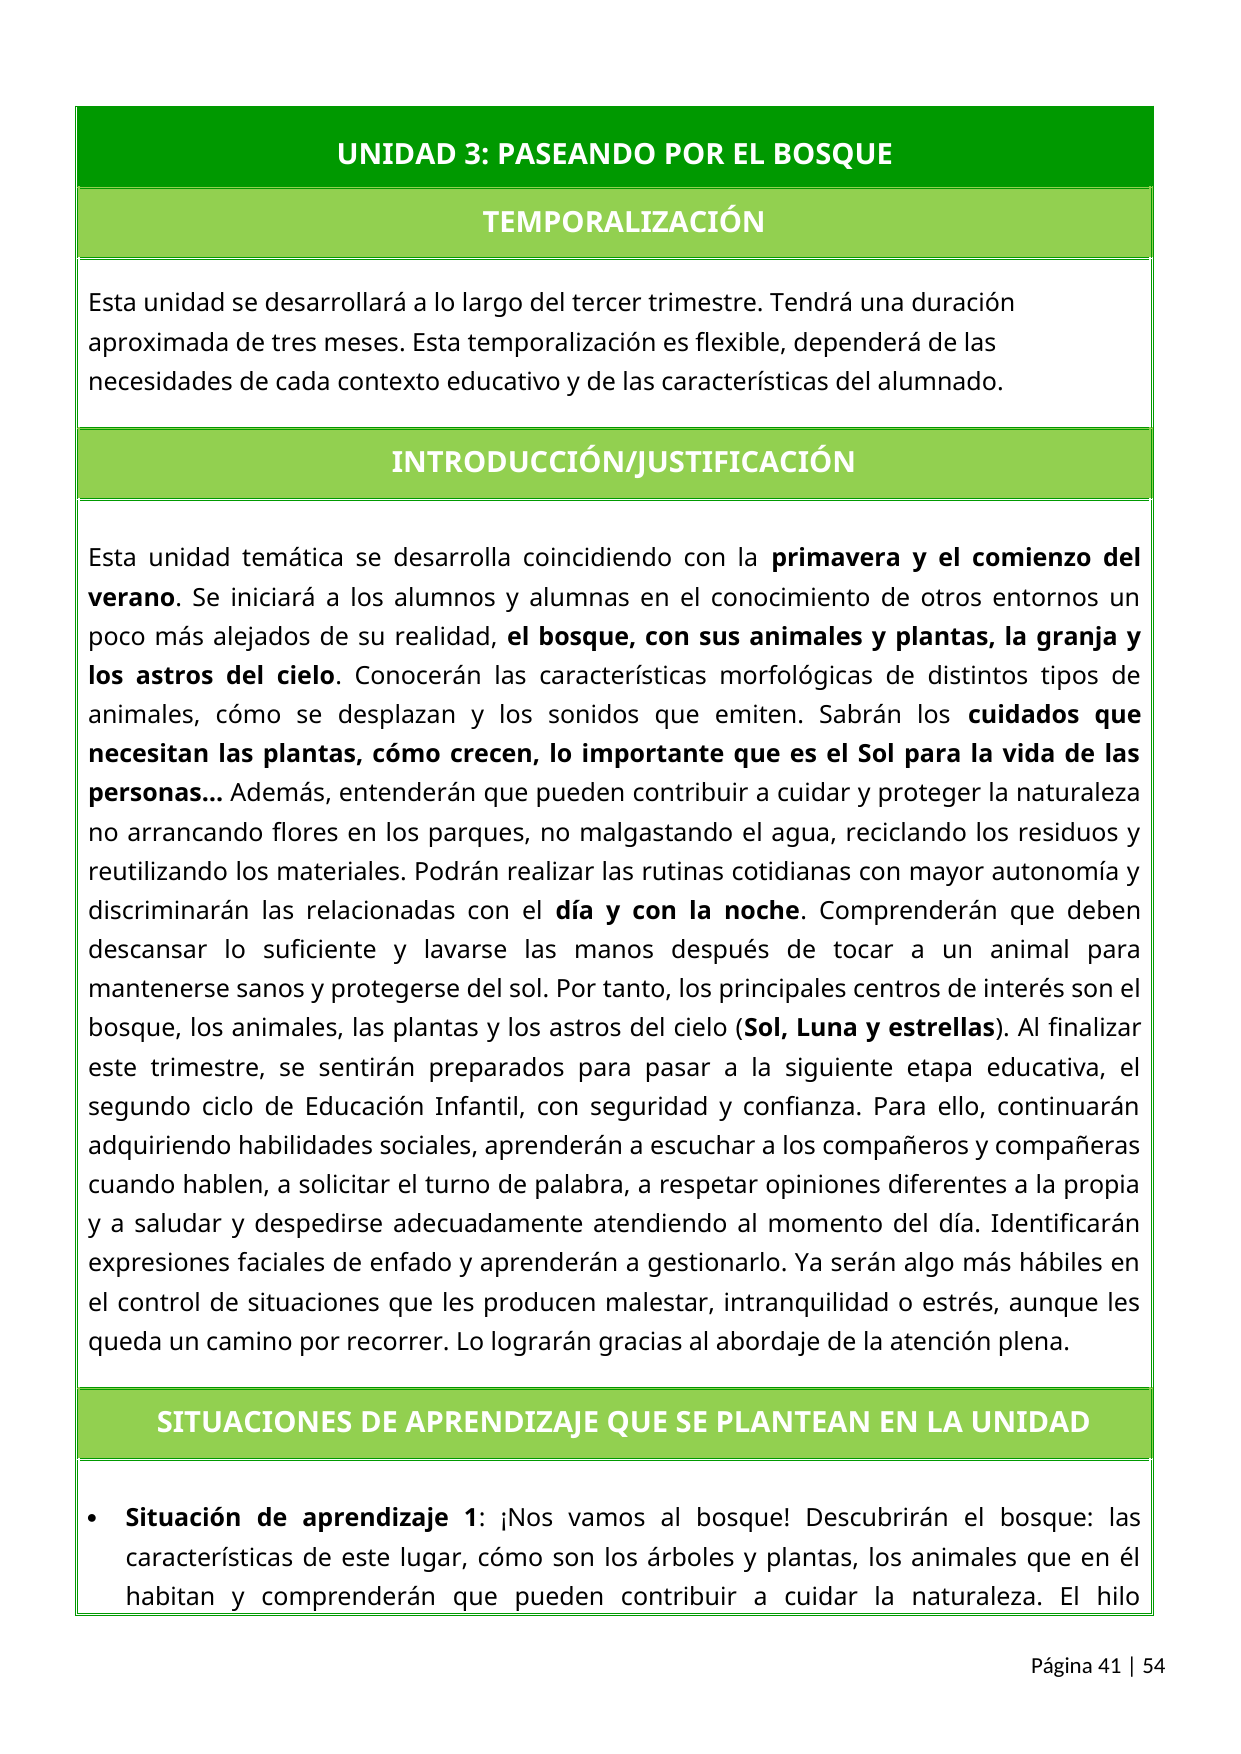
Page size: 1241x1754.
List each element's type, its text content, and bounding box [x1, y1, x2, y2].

table_header UNIDAD 3: PASEANDO POR EL BOSQUE [78, 109, 1151, 186]
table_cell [78, 1458, 1151, 1612]
table_cell Esta unidad se desarrollará a lo largo del tercer trimestre. Tendrá una duración aproximada de tres meses. Esta temporalización es flexible, dependerá de las necesidades de cada contexto educativo y de las características del alumnado. [78, 257, 1151, 427]
table_cell Esta unidad temática se desarrolla coincidiendo con la primavera y el comienzo del verano. Se iniciará a los alumnos y alumnas en el conocimiento de otros entornos un poco más alejados de su realidad, el bosque, con sus animales y plantas, la granja y los astros del cielo. Conocerán las características morfológicas de distintos tipos de animales, cómo se desplazan y los sonidos que emiten. Sabrán los cuidados que necesitan las plantas, cómo crecen, lo importante que es el Sol para la vida de las personas… Además, entenderán que pueden contribuir a cuidar y proteger la naturaleza no arrancando flores en los parques, no malgastando el agua, reciclando los residuos y reutilizando los materiales. Podrán realizar las rutinas cotidianas con mayor autonomía y discriminarán las relacionadas con el día y con la noche. Comprenderán que deben descansar lo suficiente y lavarse las manos después de tocar a un animal para mantenerse sanos y protegerse del sol. Por tanto, los principales centros de interés son el bosque, los animales, las plantas y los astros del cielo (Sol, Luna y estrellas). Al finalizar este trimestre, se sentirán preparados para pasar a la siguiente etapa educativa, el segundo ciclo de Educación Infantil, con seguridad y confianza. Para ello, continuarán adquiriendo habilidades sociales, aprenderán a escuchar a los compañeros y compañeras cuando hablen, a solicitar el turno de palabra, a respetar opiniones diferentes a la propia y a saludar y despedirse adecuadamente atendiendo al momento del día. Identificarán expresiones faciales de enfado y aprenderán a gestionarlo. Ya serán algo más hábiles en el control de situaciones que les producen malestar, intranquilidad o estrés, aunque les queda un camino por recorrer. Lo lograrán gracias al abordaje de la atención plena. [78, 498, 1151, 1387]
table_cell TEMPORALIZACIÓN [78, 186, 1151, 257]
table_cell INTRODUCCIÓN/JUSTIFICACIÓN [78, 427, 1151, 498]
table_cell SITUACIONES DE APRENDIZAJE QUE SE PLANTEAN EN LA UNIDAD [78, 1387, 1151, 1458]
